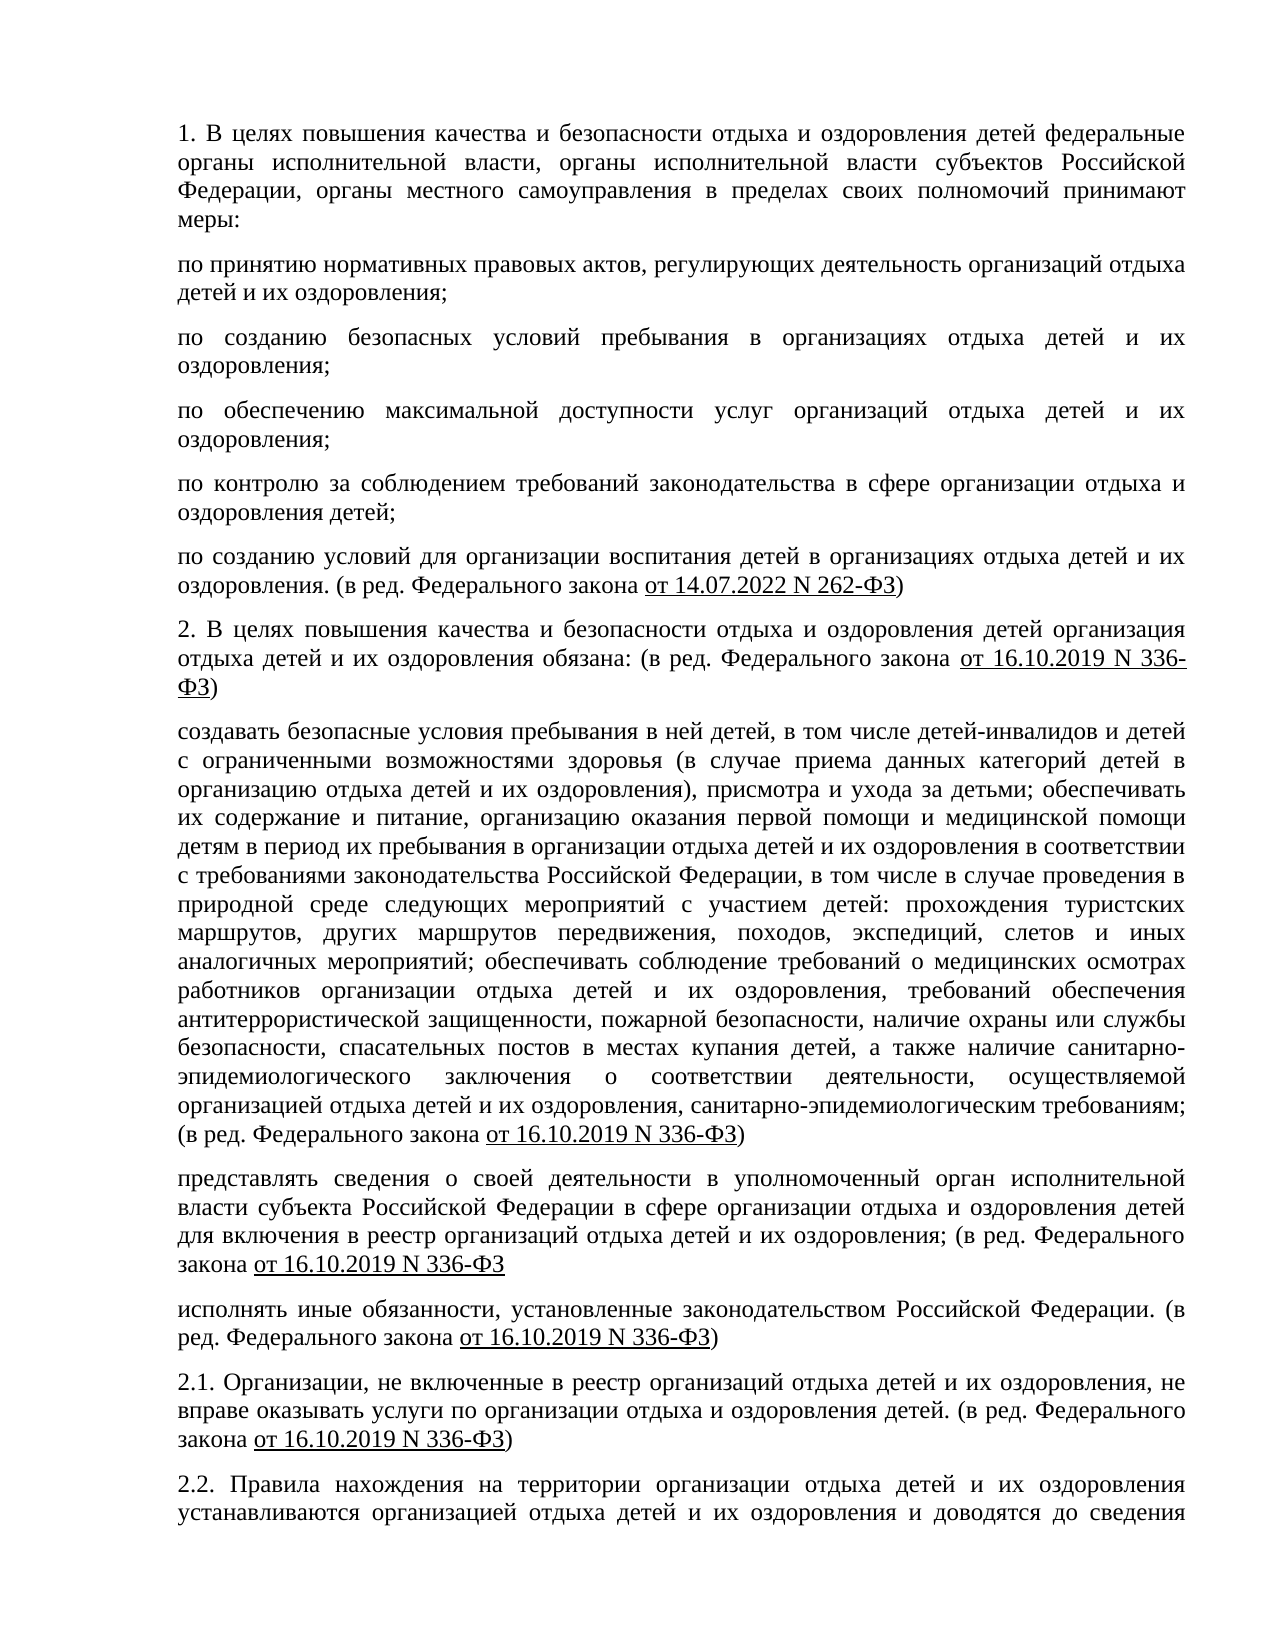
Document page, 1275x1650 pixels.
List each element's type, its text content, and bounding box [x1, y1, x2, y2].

text по созданию условий для организации воспитания детей в организациях отдыха детей и их оздоровления. (в ред. Федерального закона от 14.07.2022 N 262-ФЗ) [177, 541, 1186, 599]
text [177, 1469, 1186, 1526]
text 2.1. Организации, не включенные в реестр организаций отдыха детей и их оздоровления, не вправе оказывать услуги по организации отдыха и оздоровления детей. (в ред. Федерального закона от 16.10.2019 N 336-ФЗ) [177, 1367, 1186, 1453]
text по принятию нормативных правовых актов, регулирующих деятельность организаций отдыха детей и их оздоровления; [177, 249, 1186, 306]
text по созданию безопасных условий пребывания в организациях отдыха детей и их оздоровления; [177, 322, 1186, 379]
text 1. В целях повышения качества и безопасности отдыха и оздоровления детей федеральные органы исполнительной власти, органы исполнительной власти субъектов Российской Федерации, органы местного самоуправления в пределах своих полномочий принимают меры: [177, 118, 1186, 233]
text исполнять иные обязанности, установленные законодательством Российской Федерации. (в ред. Федерального закона от 16.10.2019 N 336-ФЗ) [177, 1294, 1186, 1351]
text представлять сведения о своей деятельности в уполномоченный орган исполнительной власти субъекта Российской Федерации в сфере организации отдыха и оздоровления детей для включения в реестр организаций отдыха детей и их оздоровления; (в ред. Федерального закона от 16.10.2019 N 336-ФЗ [177, 1163, 1186, 1278]
text по контролю за соблюдением требований законодательства в сфере организации отдыха и оздоровления детей; [177, 468, 1186, 526]
text создавать безопасные условия пребывания в ней детей, в том числе детей-инвалидов и детей с ограниченными возможностями здоровья (в случае приема данных категорий детей в организацию отдыха детей и их оздоровления), присмотра и ухода за детьми; обеспечивать их содержание и питание, организацию оказания первой помощи и медицинской помощи детям в период их пребывания в организации отдыха детей и их оздоровления в соответствии с требованиями законодательства Российской Федерации, в том числе в случае проведения в природной среде следующих мероприятий с участием детей: прохождения туристских маршрутов, других маршрутов передвижения, походов, экспедиций, слетов и иных аналогичных мероприятий; обеспечивать соблюдение требований о медицинских осмотрах работников организации отдыха детей и их оздоровления, требований обеспечения антитеррористической защищенности, пожарной безопасности, наличие охраны или службы безопасности, спасательных постов в местах купания детей, а также наличие санитарно-эпидемиологического заключения о соответствии деятельности, осуществляемой организацией отдыха детей и их оздоровления, санитарно-эпидемиологическим требованиям; (в ред. Федерального закона от 16.10.2019 N 336-ФЗ) [177, 716, 1186, 1147]
text 2. В целях повышения качества и безопасности отдыха и оздоровления детей организация отдыха детей и их оздоровления обязана: (в ред. Федерального закона от 16.10.2019 N 336-ФЗ) [177, 614, 1186, 701]
text по обеспечению максимальной доступности услуг организаций отдыха детей и их оздоровления; [177, 395, 1186, 452]
